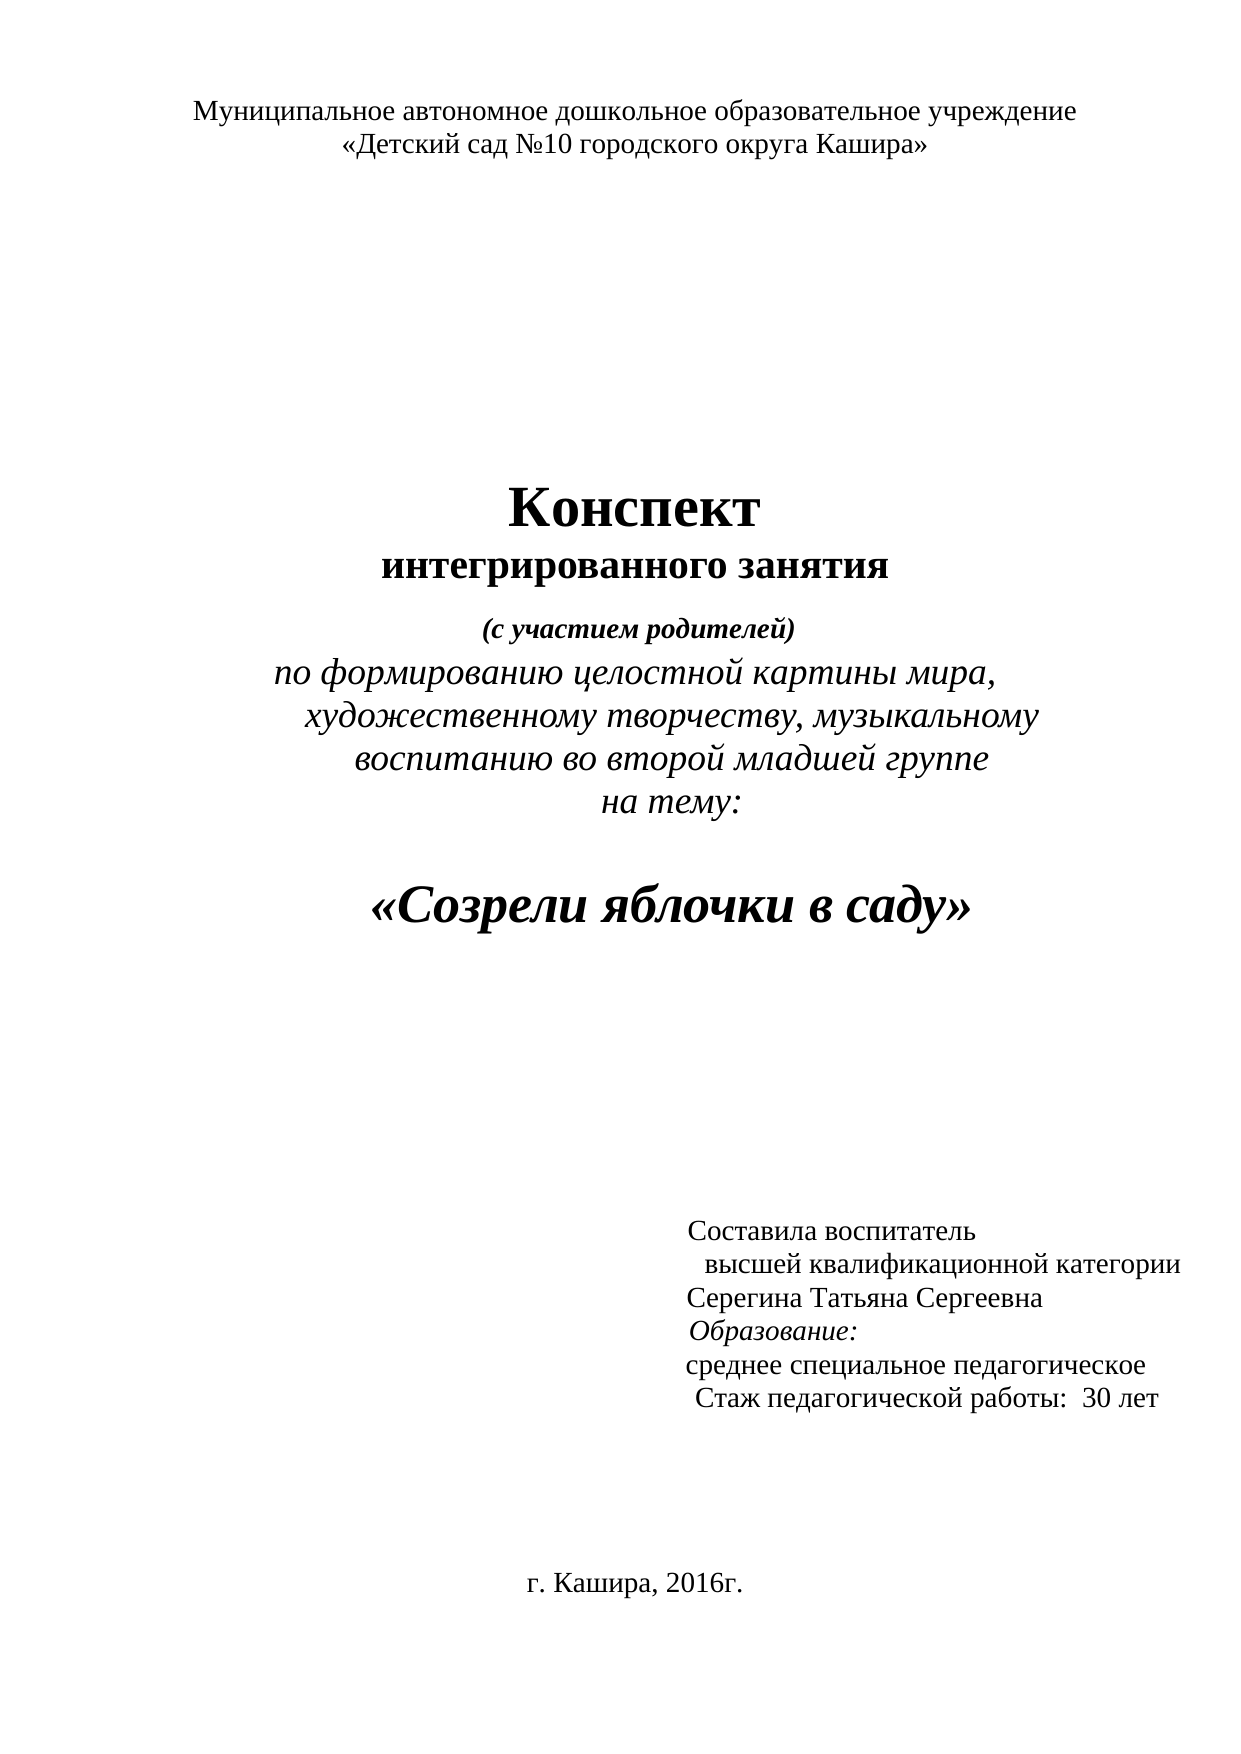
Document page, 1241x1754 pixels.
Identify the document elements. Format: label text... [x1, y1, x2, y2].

text высшей квалификационной категории [89, 1246, 1181, 1280]
text Составила воспитатель [89, 1213, 1181, 1246]
text Образование: [89, 1313, 1181, 1347]
text Муниципальное автономное дошкольное образовательное учреждение [89, 93, 1181, 126]
text среднее специальное педагогическое [89, 1347, 1181, 1381]
text Стаж педагогической работы: 30 лет [89, 1381, 1181, 1414]
text художественному творчеству, музыкальному [89, 693, 1181, 736]
list Конспект [89, 472, 1181, 539]
text Серегина Татьяна Сергеевна [89, 1280, 1181, 1313]
text на тему: [89, 779, 1181, 822]
text интегрированного занятия [89, 539, 1181, 587]
text «Детский сад №10 городского округа Кашира» [89, 126, 1181, 160]
text г. Кашира, 2016г. [89, 1565, 1181, 1598]
text «Созрели яблочки в саду» [89, 872, 1181, 934]
text (с участием родителей) [89, 611, 1181, 644]
text воспитанию во второй младшей группе [89, 736, 1181, 779]
list по формированию целостной картины мира, [89, 649, 1181, 693]
